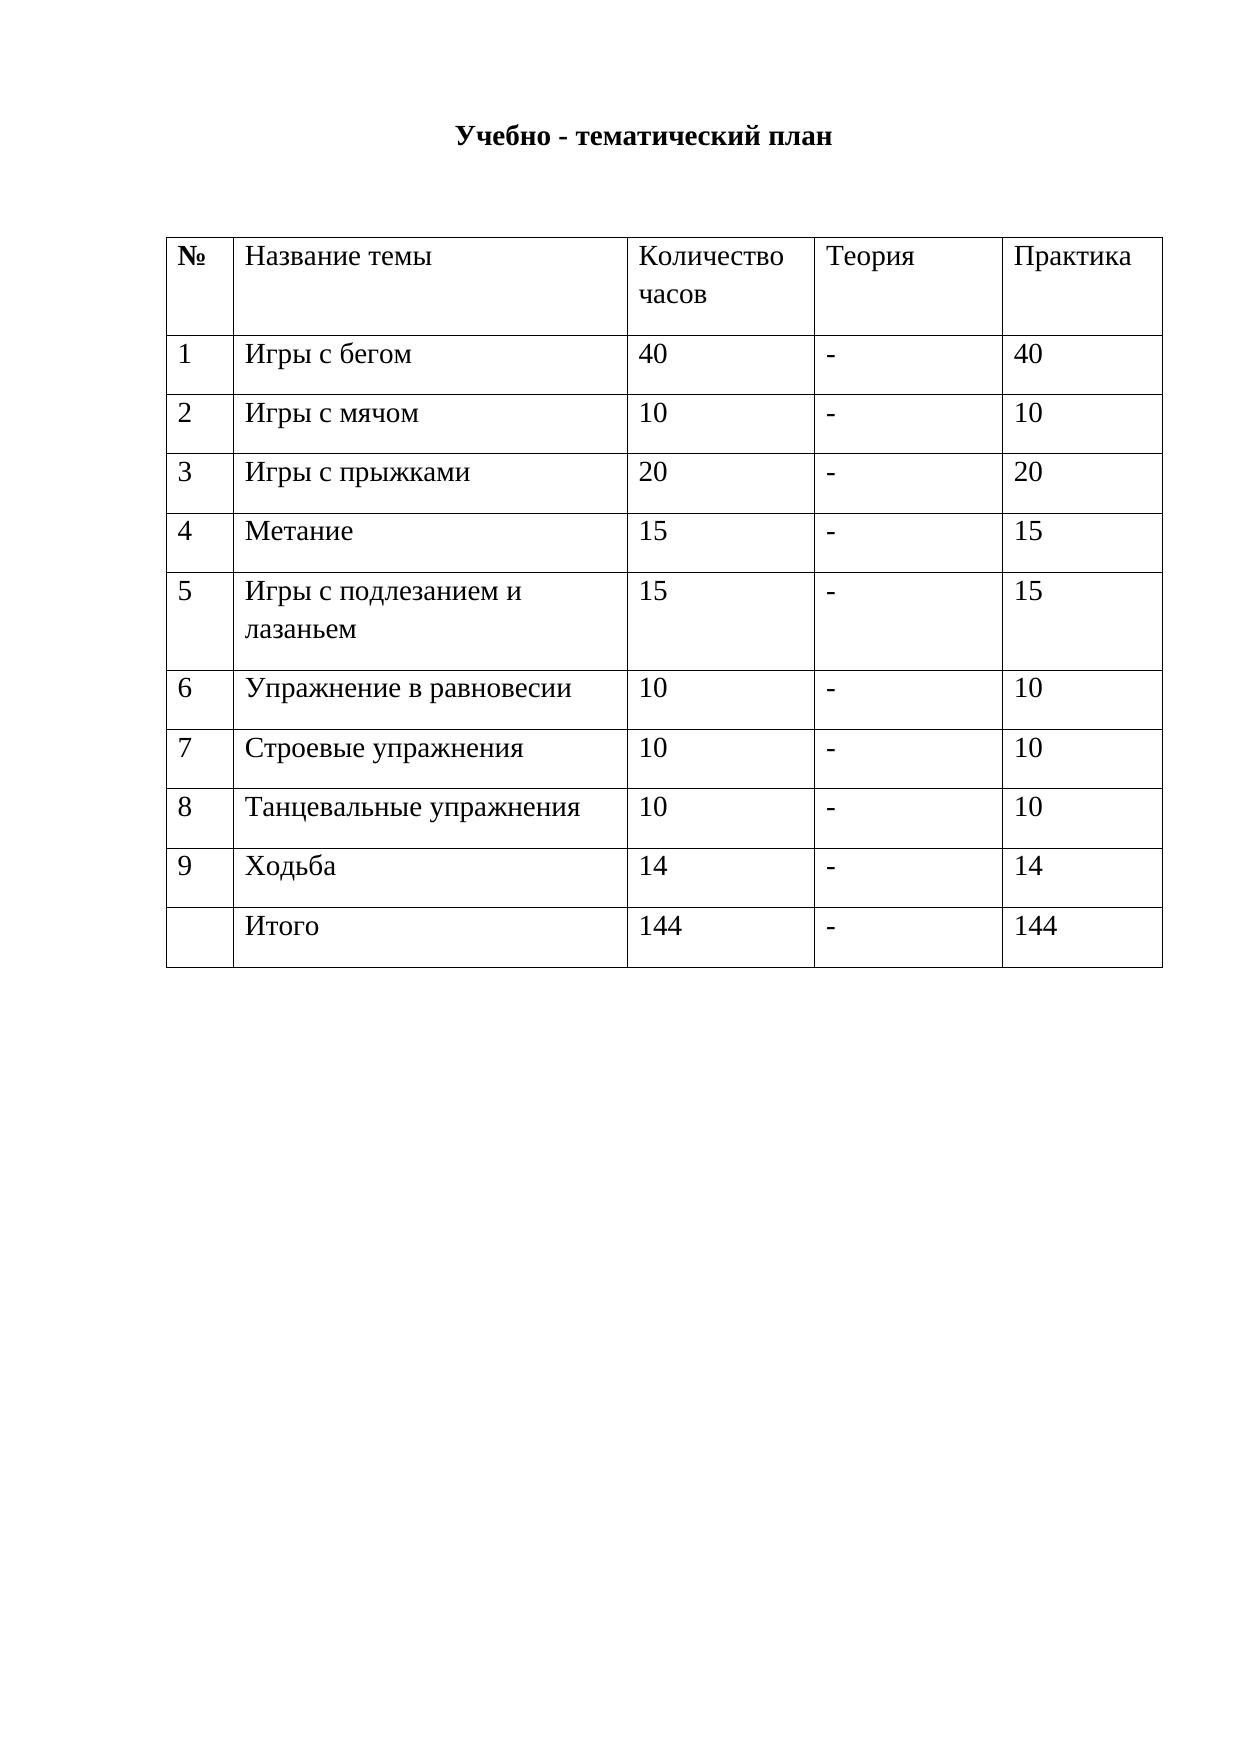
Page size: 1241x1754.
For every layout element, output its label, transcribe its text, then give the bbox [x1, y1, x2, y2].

table_cell 10 [628, 789, 814, 847]
table_cell Ходьба [234, 849, 627, 907]
text Учебно - тематический план [177, 118, 1152, 152]
table_cell Метание [234, 514, 627, 572]
table_cell 20 [628, 454, 814, 512]
table_cell 15 [628, 514, 814, 572]
table_cell 2 [167, 395, 233, 453]
table_cell 40 [628, 336, 814, 394]
table_cell 9 [167, 849, 233, 907]
table_cell Игры с бегом [234, 336, 627, 394]
table_cell - [815, 514, 1002, 572]
table_cell - [815, 395, 1002, 453]
table_cell - [815, 789, 1002, 847]
table_cell Упражнение в равновесии [234, 671, 627, 729]
table_cell 6 [167, 671, 233, 729]
table_cell 1 [167, 336, 233, 394]
table_header Название темы [234, 238, 627, 335]
table_header № [167, 238, 233, 335]
table_cell 15 [628, 573, 814, 669]
table_cell 4 [167, 514, 233, 572]
table_header Теория [815, 238, 1002, 335]
table_cell Игры с мячом [234, 395, 627, 453]
table_cell 10 [628, 730, 814, 788]
table_cell Строевые упражнения [234, 730, 627, 788]
table_header Количество часов [628, 238, 814, 335]
table_cell 10 [1003, 395, 1162, 453]
table_cell 40 [1003, 336, 1162, 394]
table_cell 10 [1003, 671, 1162, 729]
table_cell 20 [1003, 454, 1162, 512]
table_cell Итого [234, 908, 627, 967]
table_header Практика [1003, 238, 1162, 335]
table_cell 8 [167, 789, 233, 847]
table_cell 10 [1003, 789, 1162, 847]
table_cell 144 [628, 908, 814, 967]
table_cell 14 [628, 849, 814, 907]
table_cell - [815, 849, 1002, 907]
table_cell [167, 908, 233, 967]
table_cell - [815, 908, 1002, 967]
table_cell Игры с подлезанием и лазаньем [234, 573, 627, 669]
table_cell - [815, 671, 1002, 729]
table_cell Танцевальные упражнения [234, 789, 627, 847]
table_cell 10 [1003, 730, 1162, 788]
table_cell Игры с прыжками [234, 454, 627, 512]
table_cell - [815, 573, 1002, 669]
table_cell - [815, 730, 1002, 788]
table_cell 7 [167, 730, 233, 788]
table_cell 3 [167, 454, 233, 512]
table_cell 15 [1003, 573, 1162, 669]
table_cell 10 [628, 671, 814, 729]
table_cell 15 [1003, 514, 1162, 572]
table_cell - [815, 336, 1002, 394]
table_cell - [815, 454, 1002, 512]
table_cell 14 [1003, 849, 1162, 907]
table_cell 144 [1003, 908, 1162, 967]
table_cell 5 [167, 573, 233, 669]
table_cell 10 [628, 395, 814, 453]
